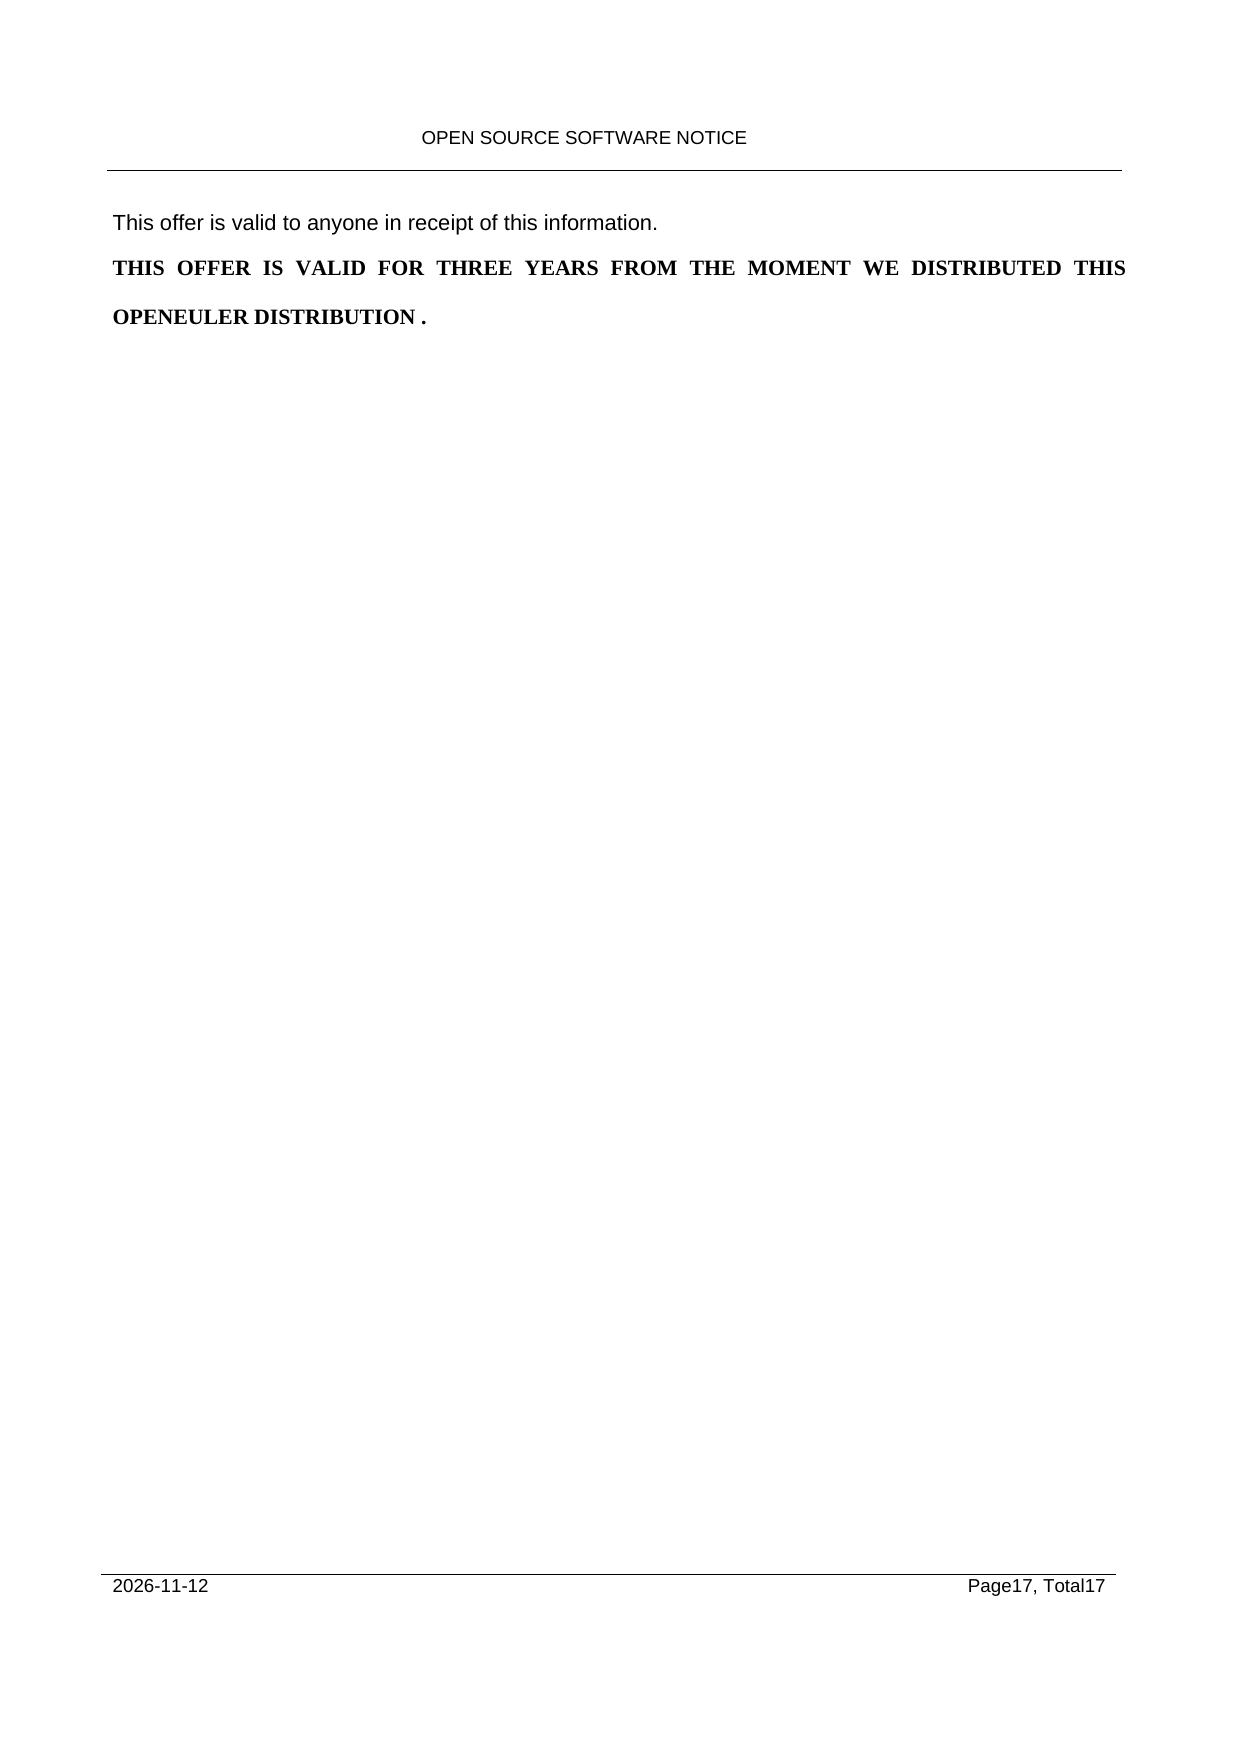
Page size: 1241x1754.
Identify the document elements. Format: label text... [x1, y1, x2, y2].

text This offer is valid to anyone in receipt of this information. [112, 206, 1128, 239]
text THIS OFFER IS VALID FOR THREE YEARS FROM THE MOMENT WE DISTRIBUTED THIS OPENEULER DISTRIBUTION . [112, 251, 1128, 333]
